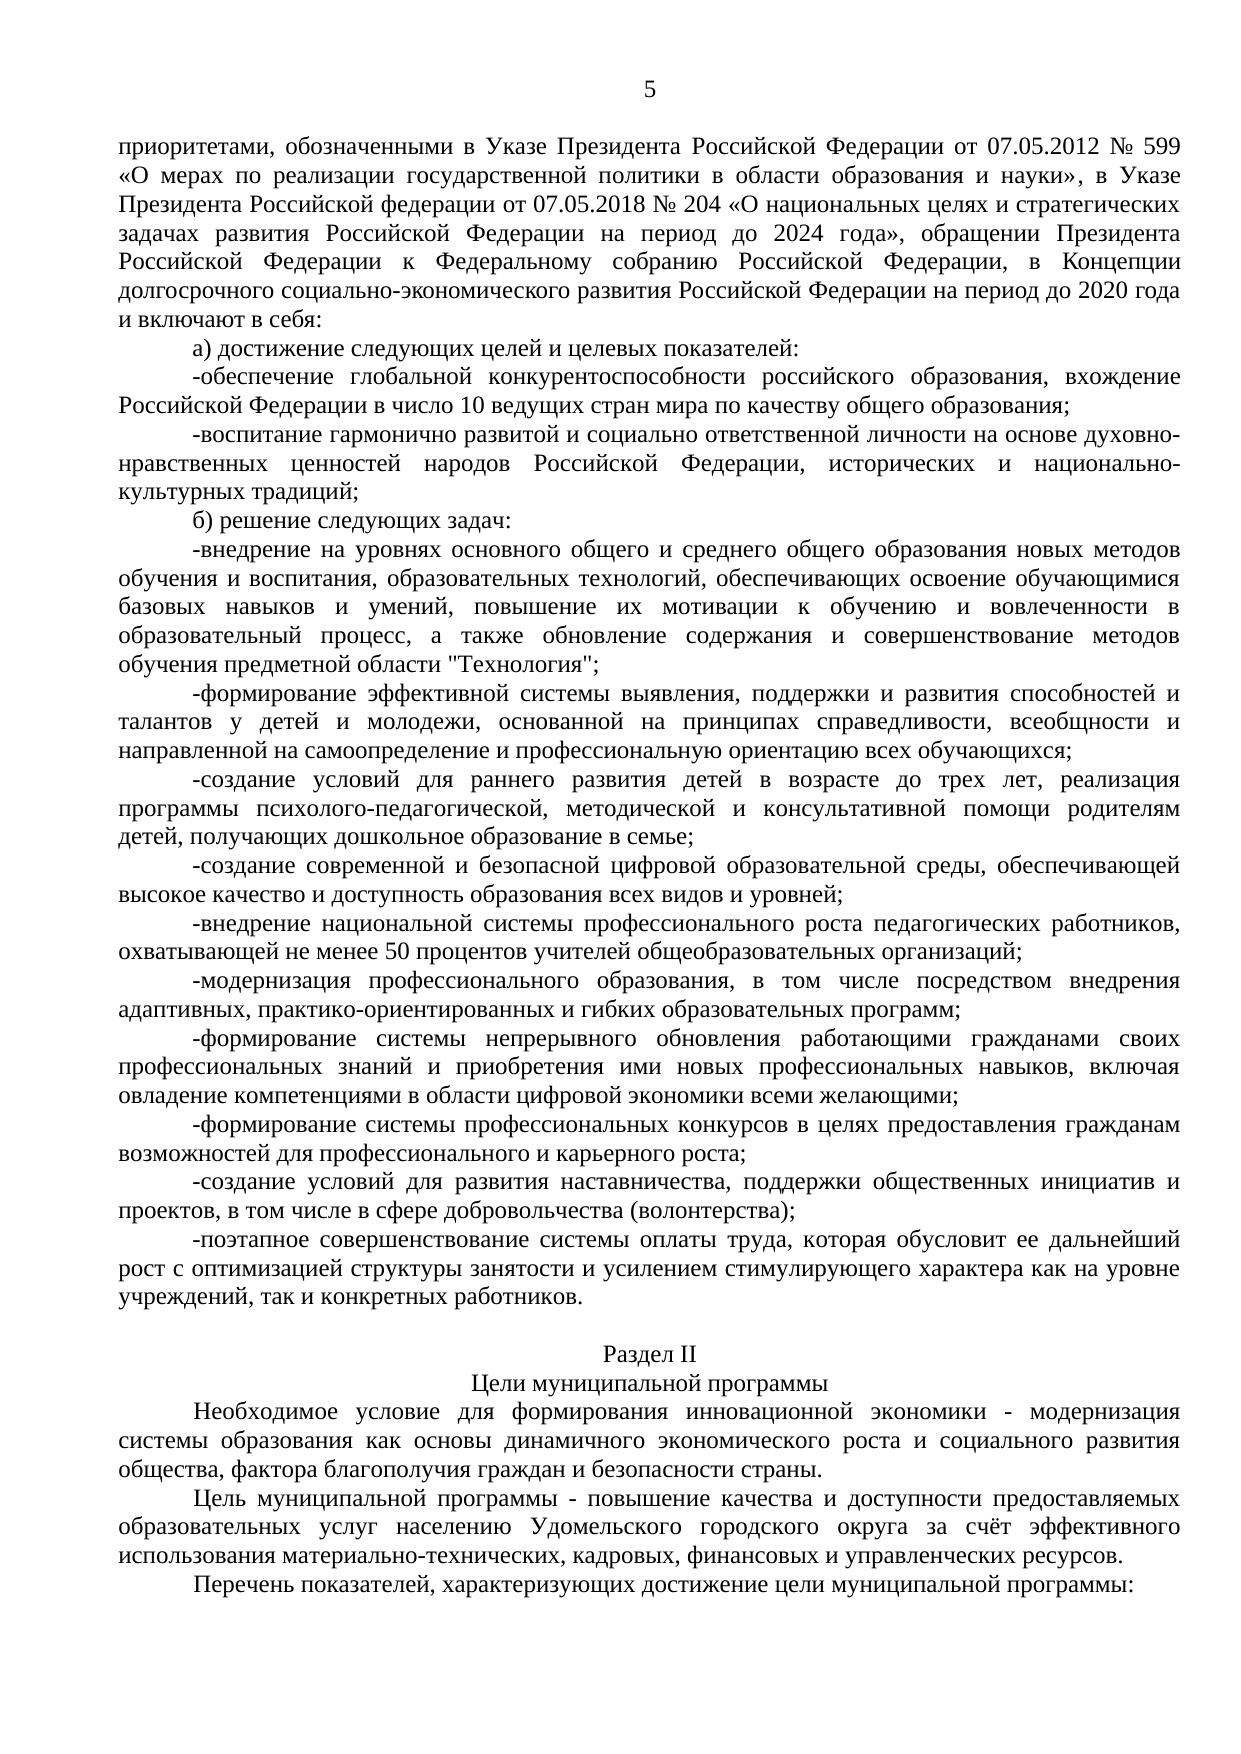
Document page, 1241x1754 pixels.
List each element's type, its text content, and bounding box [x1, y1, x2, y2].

text Необходимое условие для формирования инновационной экономики - модернизация системы образования как основы динамичного экономического роста и социального развития общества, фактора благополучия граждан и безопасности страны. [118, 1396, 1181, 1483]
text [118, 131, 1181, 333]
text Перечень показателей, характеризующих достижение цели муниципальной программы: [118, 1569, 1181, 1598]
text Цели муниципальной программы [118, 1368, 1181, 1396]
text -внедрение национальной системы профессионального роста педагогических работников, охватывающей не менее 50 процентов учителей общеобразовательных организаций; [118, 908, 1181, 965]
text -формирование системы непрерывного обновления работающими гражданами своих профессиональных знаний и приобретения ими новых профессиональных навыков, включая овладение компетенциями в области цифровой экономики всеми желающими; [118, 1023, 1181, 1109]
text -формирование эффективной системы выявления, поддержки и развития способностей и талантов у детей и молодежи, основанной на принципах справедливости, всеобщности и направленной на самоопределение и профессиональную ориентацию всех обучающихся; [118, 678, 1181, 764]
text Раздел II [118, 1339, 1181, 1368]
text -создание условий для развития наставничества, поддержки общественных инициатив и проектов, в том числе в сфере добровольчества (волонтерства); [118, 1166, 1181, 1224]
text -модернизация профессионального образования, в том числе посредством внедрения адаптивных, практико-ориентированных и гибких образовательных программ; [118, 965, 1181, 1023]
text -воспитание гармонично развитой и социально ответственной личности на основе духовно-нравственных ценностей народов Российской Федерации, исторических и национально-культурных традиций; [118, 419, 1181, 505]
text -создание условий для раннего развития детей в возрасте до трех лет, реализация программы психолого-педагогической, методической и консультативной помощи родителям детей, получающих дошкольное образование в семье; [118, 764, 1181, 850]
text Цель муниципальной программы - повышение качества и доступности предоставляемых образовательных услуг населению Удомельского городского округа за счёт эффективного использования материально-технических, кадровых, финансовых и управленческих ресурсов. [118, 1483, 1181, 1569]
text -обеспечение глобальной конкурентоспособности российского образования, вхождение Российской Федерации в число 10 ведущих стран мира по качеству общего образования; [118, 361, 1181, 419]
text -поэтапное совершенствование системы оплаты труда, которая обусловит ее дальнейший рост с оптимизацией структуры занятости и усилением стимулирующего характера как на уровне учреждений, так и конкретных работников. [118, 1224, 1181, 1310]
text -внедрение на уровнях основного общего и среднего общего образования новых методов обучения и воспитания, образовательных технологий, обеспечивающих освоение обучающимися базовых навыков и умений, повышение их мотивации к обучению и вовлеченности в образовательный процесс, а также обновление содержания и совершенствование методов обучения предметной области "Технология"; [118, 534, 1181, 678]
text а) достижение следующих целей и целевых показателей: [118, 333, 1181, 361]
text -создание современной и безопасной цифровой образовательной среды, обеспечивающей высокое качество и доступность образования всех видов и уровней; [118, 850, 1181, 908]
text -формирование системы профессиональных конкурсов в целях предоставления гражданам возможностей для профессионального и карьерного роста; [118, 1109, 1181, 1166]
text б) решение следующих задач: [118, 505, 1181, 534]
